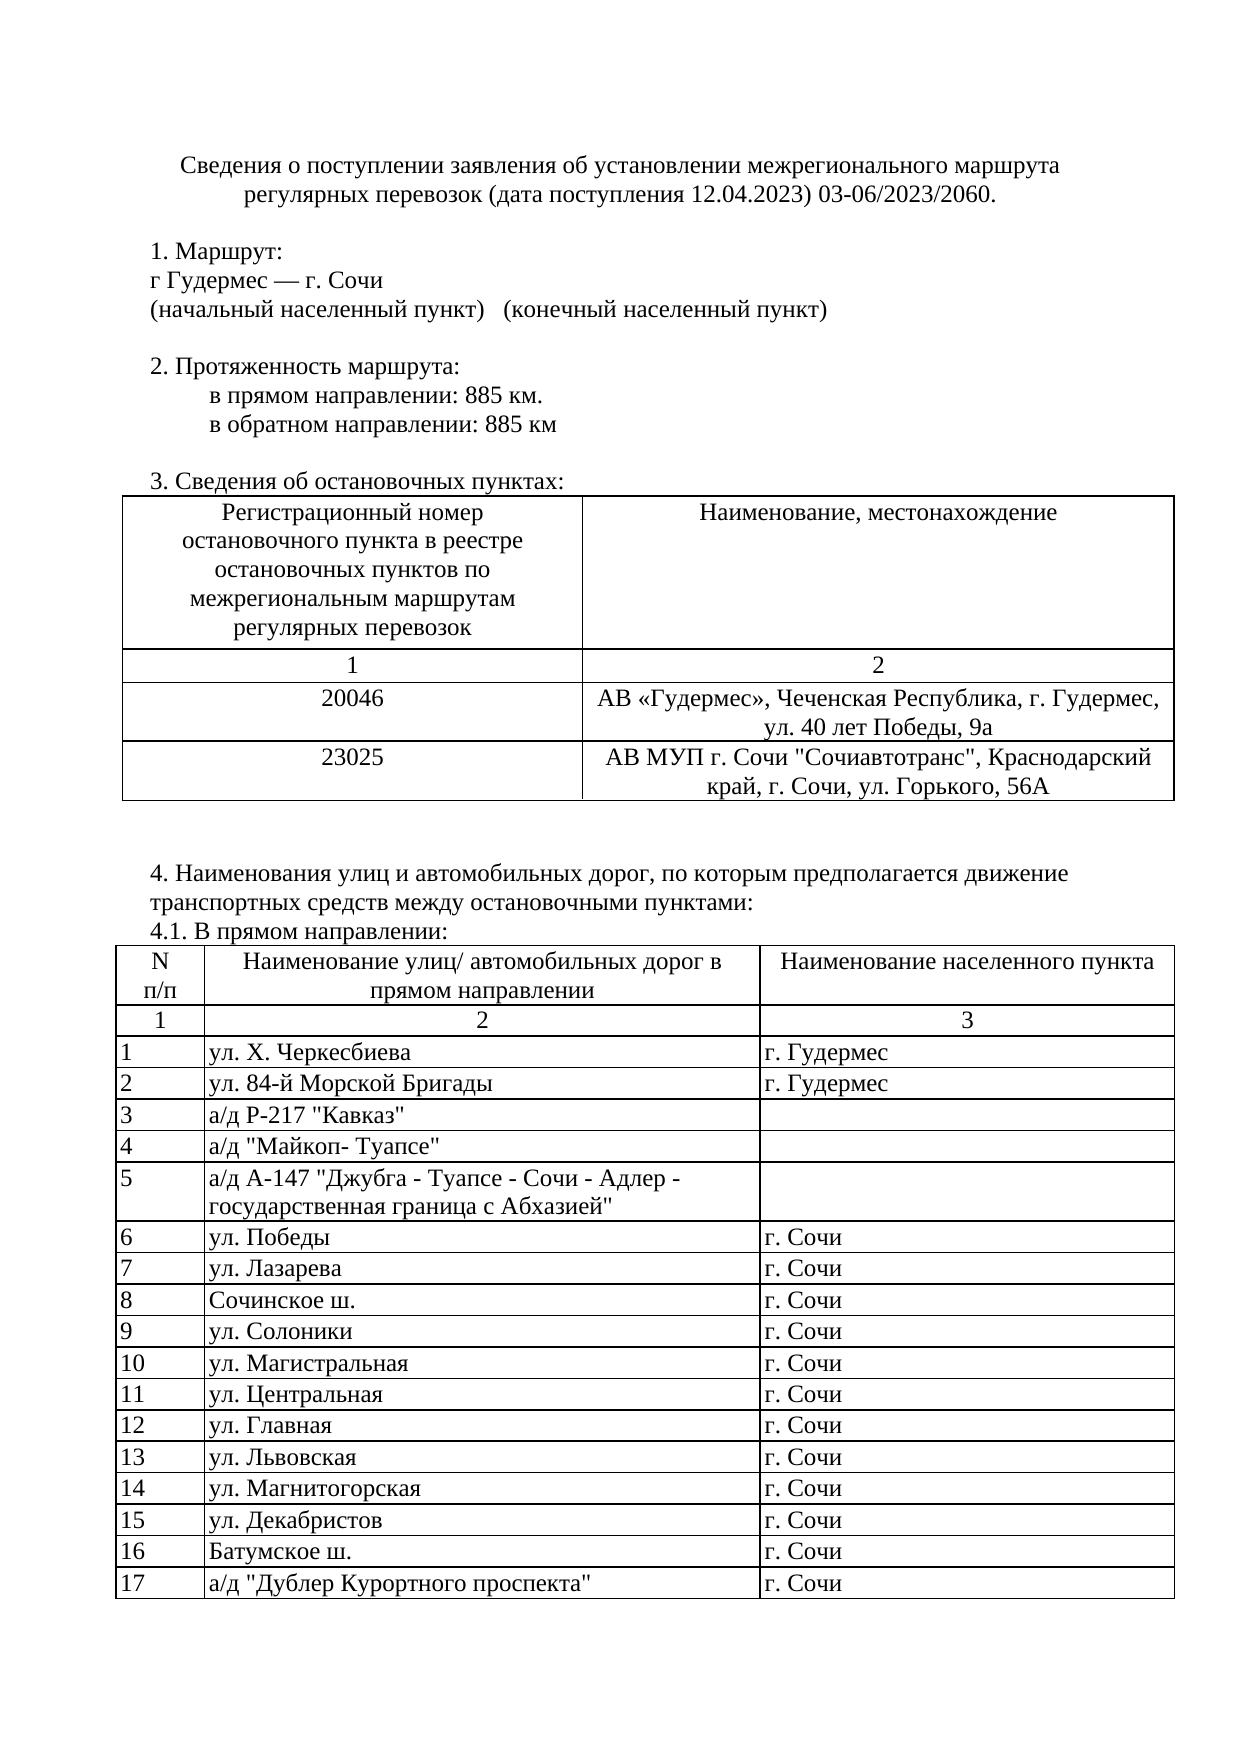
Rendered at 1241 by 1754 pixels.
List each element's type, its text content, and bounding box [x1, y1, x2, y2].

table_cell г. Сочи [761, 1222, 1174, 1252]
table_cell 2 [117, 1068, 204, 1098]
table_cell а/д А-147 "Джубга - Туапсе - Сочи - Адлер - государственная граница с Абхазией" [205, 1163, 759, 1220]
table_cell 23025 [123, 742, 582, 799]
table_cell а/д "Майкоп- Туапсе" [205, 1131, 759, 1161]
table_cell 2 [583, 650, 1173, 681]
text (начальный населенный пункт) (конечный населенный пункт) [150, 294, 1090, 322]
table_cell ул. 84-й Морской Бригады [205, 1068, 759, 1098]
table_cell ул. Магнитогорская [205, 1473, 759, 1503]
table_cell г. Гудермес [761, 1068, 1174, 1098]
table_cell ул. Магистральная [205, 1348, 759, 1377]
table_cell ул. Декабристов [205, 1505, 759, 1535]
table_cell а/д Р-217 "Кавказ" [205, 1100, 759, 1130]
table_cell 4 [117, 1131, 204, 1161]
table_cell ул. Победы [205, 1222, 759, 1252]
table_cell г. Сочи [761, 1379, 1174, 1409]
table_cell 1 [123, 650, 582, 681]
table_cell 5 [117, 1163, 204, 1220]
table_cell 9 [117, 1316, 204, 1346]
table_cell ул. Главная [205, 1411, 759, 1440]
table_cell 7 [117, 1253, 204, 1283]
table_cell г. Сочи [761, 1348, 1174, 1377]
text г Гудермес — г. Сочи [150, 265, 1090, 294]
table_cell АВ «Гудермес», Чеченская Республика, г. Гудермес, ул. 40 лет Победы, 9а [583, 683, 1173, 740]
table_cell 1 [117, 1006, 204, 1035]
table_cell [761, 1131, 1174, 1161]
table_cell 8 [117, 1285, 204, 1314]
table_cell [761, 1100, 1174, 1130]
table_cell 10 [117, 1348, 204, 1377]
table_cell 16 [117, 1536, 204, 1566]
table_cell ул. Лазарева [205, 1253, 759, 1283]
table_cell г. Сочи [761, 1411, 1174, 1440]
text 3. Сведения об остановочных пунктах: [150, 466, 1090, 495]
table_cell 2 [205, 1006, 759, 1035]
table_cell г. Сочи [761, 1505, 1174, 1535]
table_cell ул. Львовская [205, 1442, 759, 1472]
table_cell 15 [117, 1505, 204, 1535]
table_header Регистрационный номер остановочного пункта в реестре остановочных пунктов по межрегиональным маршрутам регулярных перевозок [123, 497, 582, 648]
table_header N п/п [117, 946, 204, 1004]
table_cell ул. Х. Черкесбиева [205, 1037, 759, 1067]
table_cell а/д "Дублер Курортного проспекта" [205, 1568, 759, 1598]
table_cell ул. Центральная [205, 1379, 759, 1409]
table_cell г. Гудермес [761, 1037, 1174, 1067]
table_cell АВ МУП г. Сочи "Сочиавтотранс", Краснодарский край, г. Сочи, ул. Горького, 56А [583, 742, 1173, 799]
table_cell г. Сочи [761, 1536, 1174, 1566]
table_cell 11 [117, 1379, 204, 1409]
table_cell г. Сочи [761, 1473, 1174, 1503]
table_cell [761, 1163, 1174, 1220]
table_cell 1 [117, 1037, 204, 1067]
table_header Наименование, местонахождение [583, 497, 1173, 648]
table_cell 20046 [123, 683, 582, 740]
table_cell 17 [117, 1568, 204, 1598]
table_header Наименование улиц/ автомобильных дорог в прямом направлении [205, 946, 759, 1004]
table_cell 13 [117, 1442, 204, 1472]
table_cell 14 [117, 1473, 204, 1503]
text в обратном направлении: 885 км [150, 409, 1090, 437]
text 4. Наименования улиц и автомобильных дорог, по которым предполагается движение транспортных средств между остановочными пунктами: [150, 858, 1090, 916]
table_cell г. Сочи [761, 1568, 1174, 1598]
text Сведения о поступлении заявления об установлении межрегионального маршрута регулярных перевозок (дата поступления 12.04.2023) 03-06/2023/2060. [150, 150, 1090, 207]
text 1. Маршрут: [150, 236, 1090, 265]
text в прямом направлении: 885 км. [150, 380, 1090, 409]
table_cell 3 [117, 1100, 204, 1130]
table_cell г. Сочи [761, 1285, 1174, 1314]
text 2. Протяженность маршрута: [150, 351, 1090, 380]
table_cell ул. Солоники [205, 1316, 759, 1346]
table_cell 6 [117, 1222, 204, 1252]
text 4.1. В прямом направлении: [150, 916, 1090, 945]
table_header Наименование населенного пункта [761, 946, 1174, 1004]
table_cell г. Сочи [761, 1253, 1174, 1283]
table_cell г. Сочи [761, 1442, 1174, 1472]
table_cell Батумское ш. [205, 1536, 759, 1566]
table_cell 12 [117, 1411, 204, 1440]
table_cell 3 [761, 1006, 1174, 1035]
table_cell Сочинское ш. [205, 1285, 759, 1314]
table_cell г. Сочи [761, 1316, 1174, 1346]
